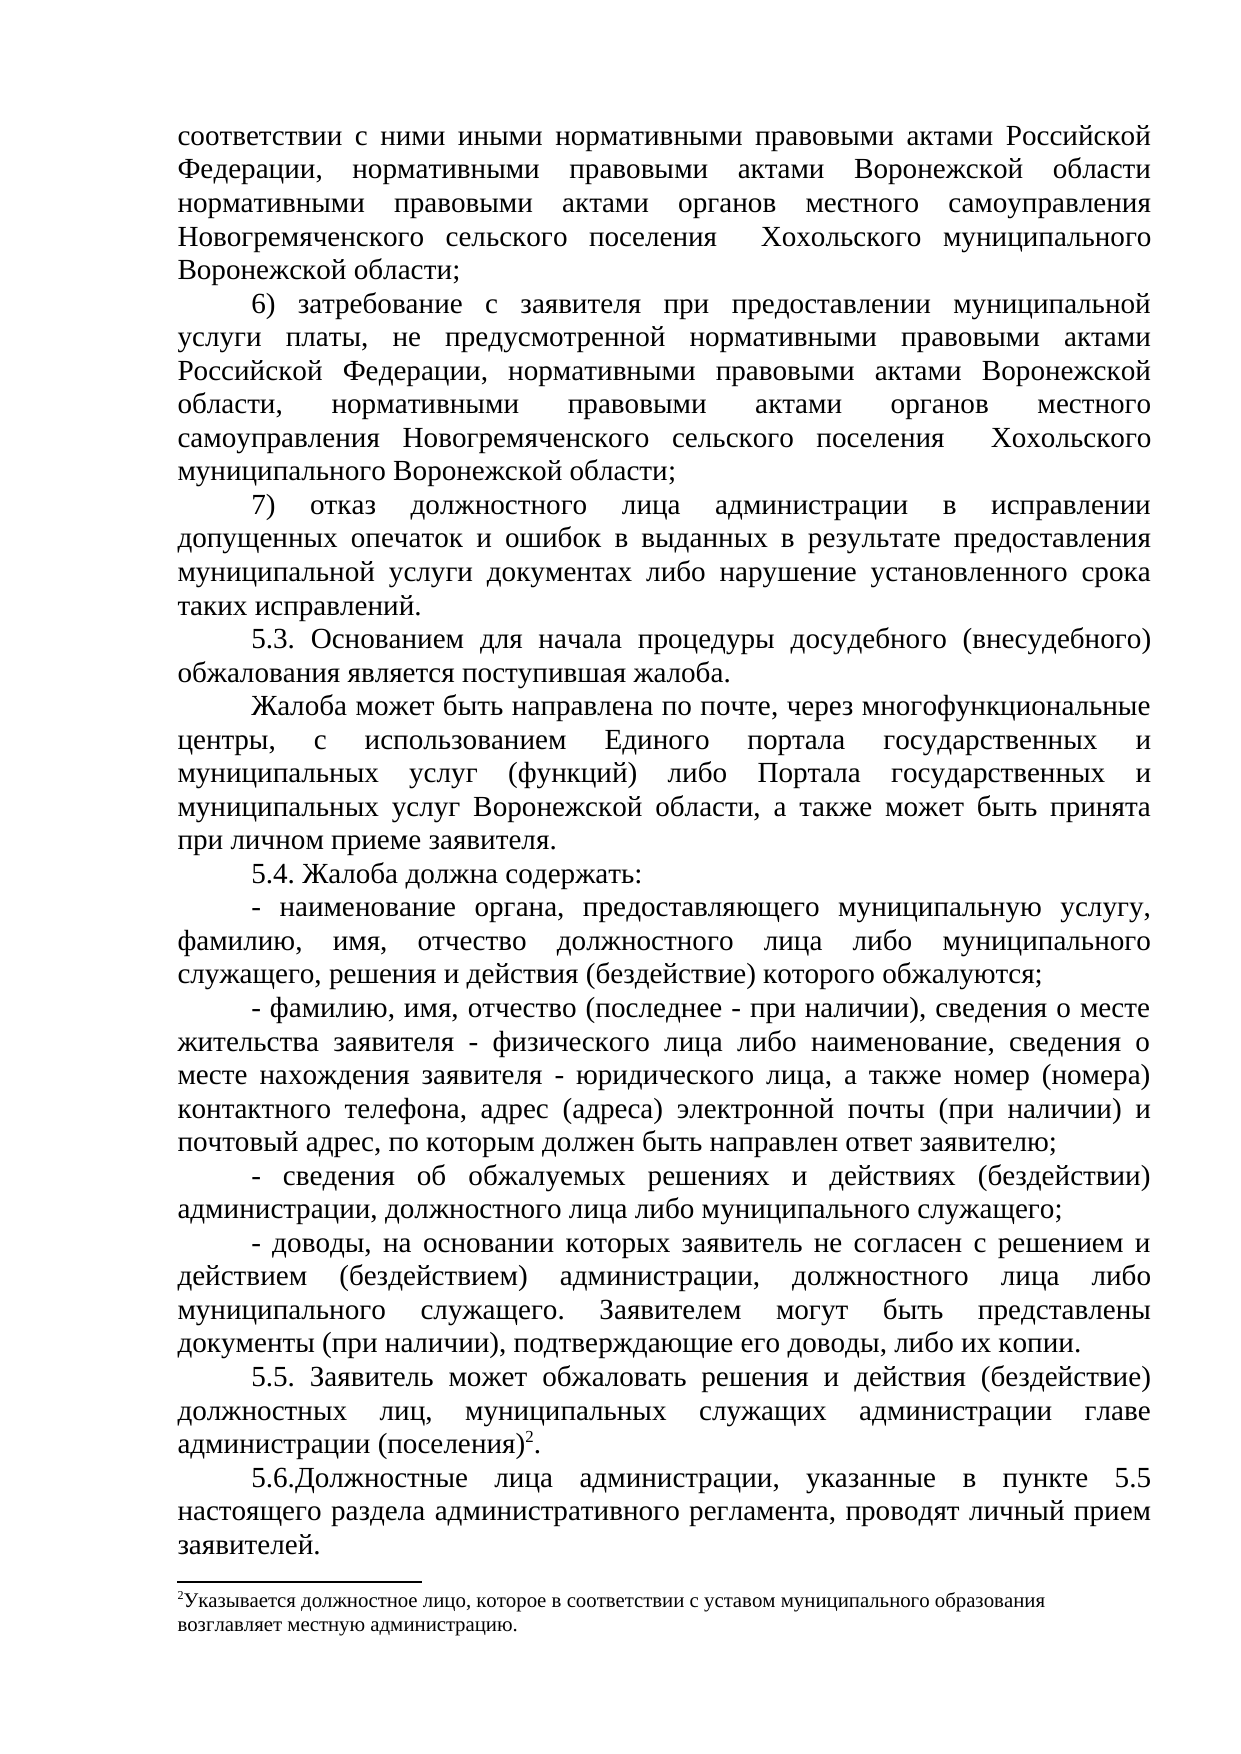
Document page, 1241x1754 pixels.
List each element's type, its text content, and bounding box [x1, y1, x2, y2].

text 5.5. Заявитель может обжаловать решения и действия (бездействие) должностных лиц, муниципальных служащих администрации главе администрации (поселения). [177, 1359, 1152, 1460]
text 7) отказ должностного лица администрации в исправлении допущенных опечаток и ошибок в выданных в результате предоставления муниципальной услуги документах либо нарушение установленного срока таких исправлений. [177, 487, 1152, 621]
text 5.6.Должностные лица администрации, указанные в пункте 5.5 настоящего раздела административного регламента, проводят личный прием заявителей. [177, 1460, 1152, 1560]
text Жалоба может быть направлена по почте, через многофункциональные центры, с использованием Единого портала государственных и муниципальных услуг (функций) либо Портала государственных и муниципальных услуг Воронежской области, а также может быть принята при личном приеме заявителя. [177, 688, 1152, 856]
text 5.4. Жалоба должна содержать: [177, 856, 1152, 889]
text - сведения об обжалуемых решениях и действиях (бездействии) администрации, должностного лица либо муниципального служащего; [177, 1158, 1152, 1225]
text - фамилию, имя, отчество (последнее - при наличии), сведения о месте жительства заявителя - физического лица либо наименование, сведения о месте нахождения заявителя - юридического лица, а также номер (номера) контактного телефона, адрес (адреса) электронной почты (при наличии) и почтовый адрес, по которым должен быть направлен ответ заявителю; [177, 990, 1152, 1158]
text - наименование органа, предоставляющего муниципальную услугу, фамилию, имя, отчество должностного лица либо муниципального служащего, решения и действия (бездействие) которого обжалуются; [177, 889, 1152, 990]
text 6) затребование с заявителя при предоставлении муниципальной услуги платы, не предусмотренной нормативными правовыми актами Российской Федерации, нормативными правовыми актами Воронежской области, нормативными правовыми актами органов местного самоуправления Новогремяченского сельского поселения Хохольского муниципального Воронежской области; [177, 286, 1152, 487]
text 5.3. Основанием для начала процедуры досудебного (внесудебного) обжалования является поступившая жалоба. [177, 621, 1152, 688]
text - доводы, на основании которых заявитель не согласен с решением и действием (бездействием) администрации, должностного лица либо муниципального служащего. Заявителем могут быть представлены документы (при наличии), подтверждающие его доводы, либо их копии. [177, 1225, 1152, 1359]
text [177, 118, 1152, 286]
